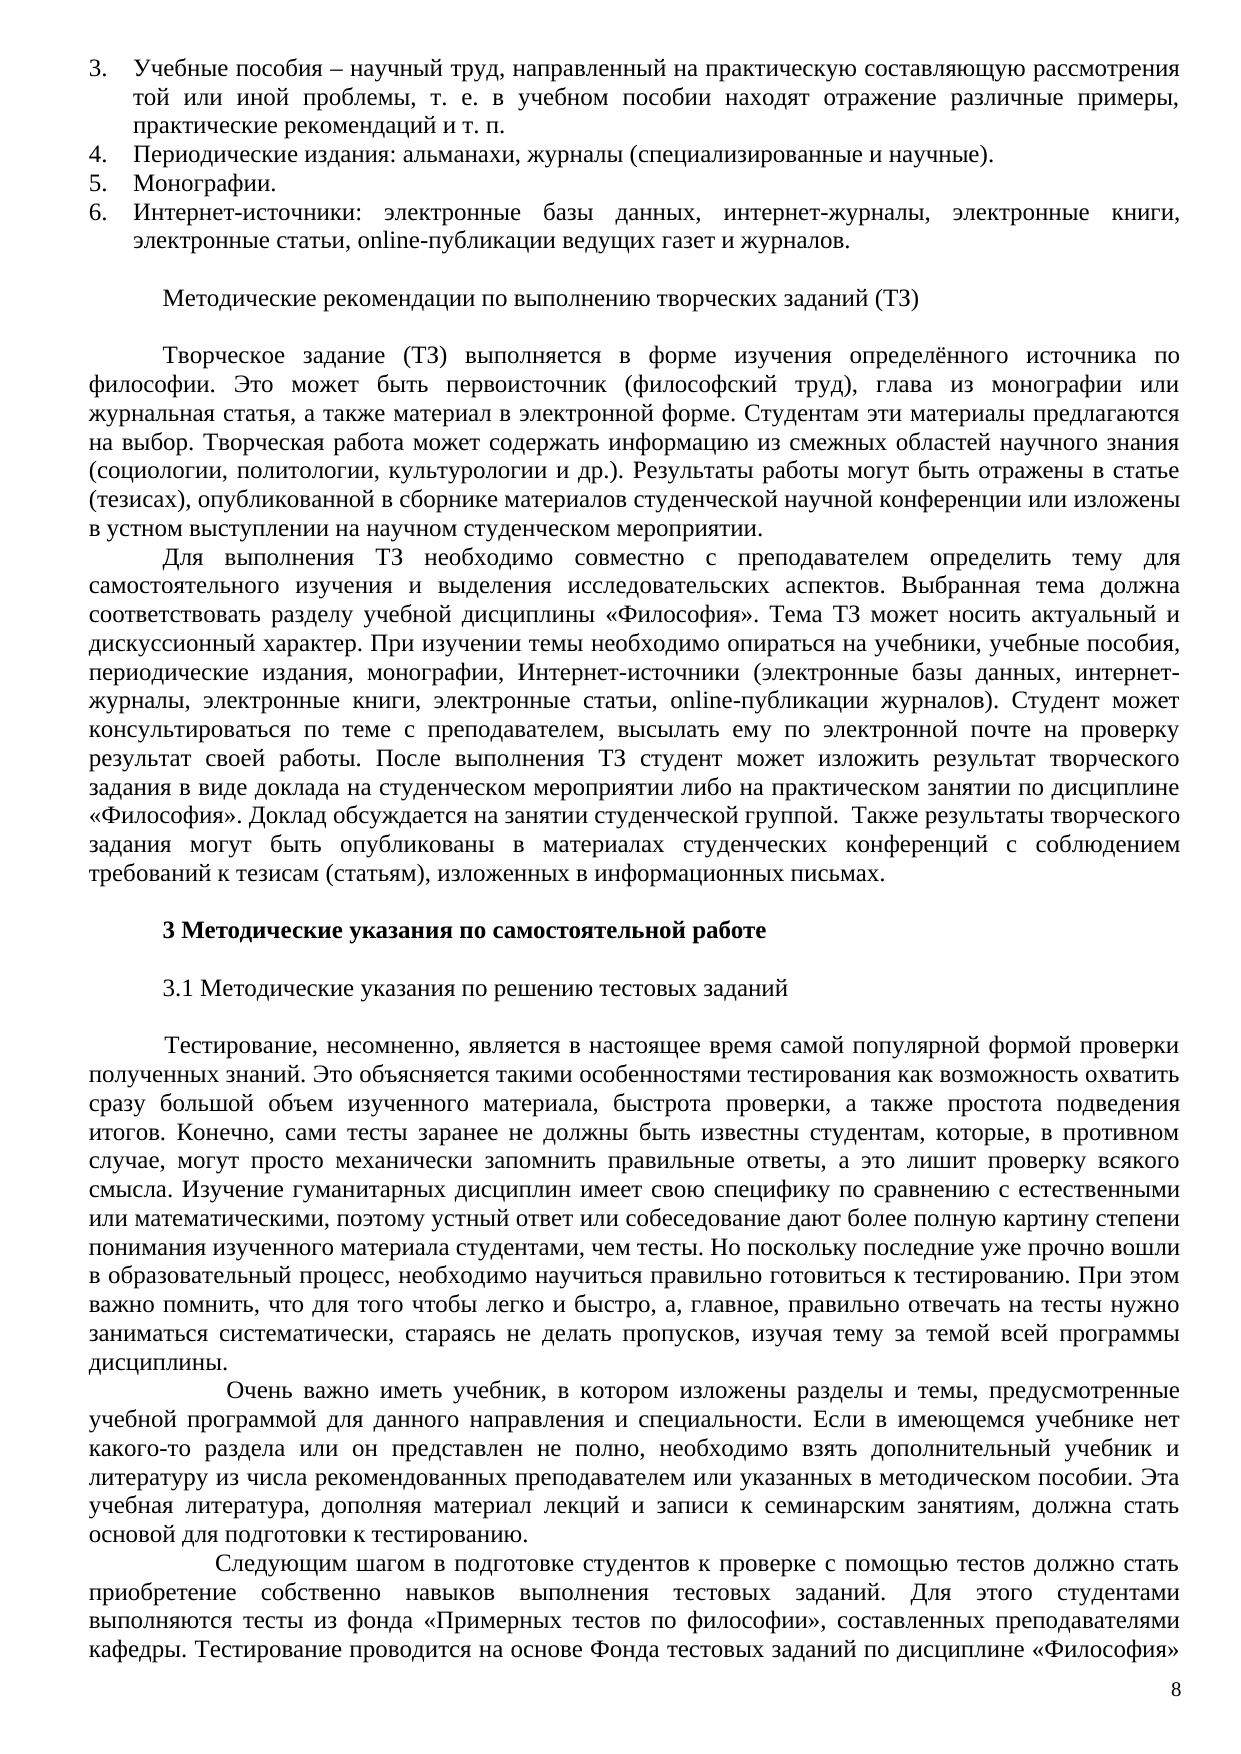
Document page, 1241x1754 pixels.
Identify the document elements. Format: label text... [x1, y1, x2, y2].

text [88, 1548, 1181, 1663]
list Монографии. [88, 168, 1181, 197]
text Тестирование, несомненно, является в настоящее время самой популярной формой проверки полученных знаний. Это объясняется такими особенностями тестирования как возможность охватить сразу большой объем изученного материала, быстрота проверки, а также простота подведения итогов. Конечно, сами тесты заранее не должны быть известны студентам, которые, в противном случае, могут просто механически запомнить правильные ответы, а это лишит проверку всякого смысла. Изучение гуманитарных дисциплин имеет свою специфику по сравнению с естественными или математическими, поэтому устный ответ или собеседование дают более полную картину степени понимания изученного материала студентами, чем тесты. Но поскольку последние уже прочно вошли в образовательный процесс, необходимо научиться правильно готовиться к тестированию. При этом важно помнить, что для того чтобы легко и быстро, а, главное, правильно отвечать на тесты нужно заниматься систематически, стараясь не делать пропусков, изучая тему за темой всей программы дисциплины. [88, 1031, 1181, 1376]
list Учебные пособия – научный труд, направленный на практическую составляющую рассмотрения той или иной проблемы, т. е. в учебном пособии находят отражение различные примеры, практические рекомендаций и т. п. [88, 53, 1181, 139]
text Для выполнения ТЗ необходимо совместно с преподавателем определить тему для самостоятельного изучения и выделения исследовательских аспектов. Выбранная тема должна соответствовать разделу учебной дисциплины «Философия». Тема ТЗ может носить актуальный и дискуссионный характер. При изучении темы необходимо опираться на учебники, учебные пособия, периодические издания, монографии, Интернет-источники (электронные базы данных, интернет-журналы, электронные книги, электронные статьи, online-публикации журналов). Студент может консультироваться по теме с преподавателем, высылать ему по электронной почте на проверку результат своей работы. После выполнения ТЗ студент может изложить результат творческого задания в виде доклада на студенческом мероприятии либо на практическом занятии по дисциплине «Философия». Доклад обсуждается на занятии студенческой группой. Также результаты творческого задания могут быть опубликованы в материалах студенческих конференций с соблюдением требований к тезисам (статьям), изложенных в информационных письмах. [88, 542, 1181, 887]
list Интернет-источники: электронные базы данных, интернет-журналы, электронные книги, электронные статьи, online-публикации ведущих газет и журналов. [88, 197, 1181, 254]
text 3 Методические указания по самостоятельной работе [88, 916, 1181, 944]
text Методические рекомендации по выполнению творческих заданий (ТЗ) [88, 283, 1181, 312]
list Периодические издания: альманахи, журналы (специализированные и научные). [88, 139, 1181, 168]
text Очень важно иметь учебник, в котором изложены разделы и темы, предусмотренные учебной программой для данного направления и специальности. Если в имеющемся учебнике нет какого-то раздела или он представлен не полно, необходимо взять дополнительный учебник и литературу из числа рекомендованных преподавателем или указанных в методическом пособии. Эта учебная литература, дополняя материал лекций и записи к семинарским занятиям, должна стать основой для подготовки к тестированию. [88, 1376, 1181, 1548]
text Творческое задание (ТЗ) выполняется в форме изучения определённого источника по философии. Это может быть первоисточник (философский труд), глава из монографии или журнальная статья, а также материал в электронной форме. Студентам эти материалы предлагаются на выбор. Творческая работа может содержать информацию из смежных областей научного знания (социологии, политологии, культурологии и др.). Результаты работы могут быть отражены в статье (тезисах), опубликованной в сборнике материалов студенческой научной конференции или изложены в устном выступлении на научном студенческом мероприятии. [88, 341, 1181, 542]
text 3.1 Методические указания по решению тестовых заданий [88, 973, 1181, 1002]
